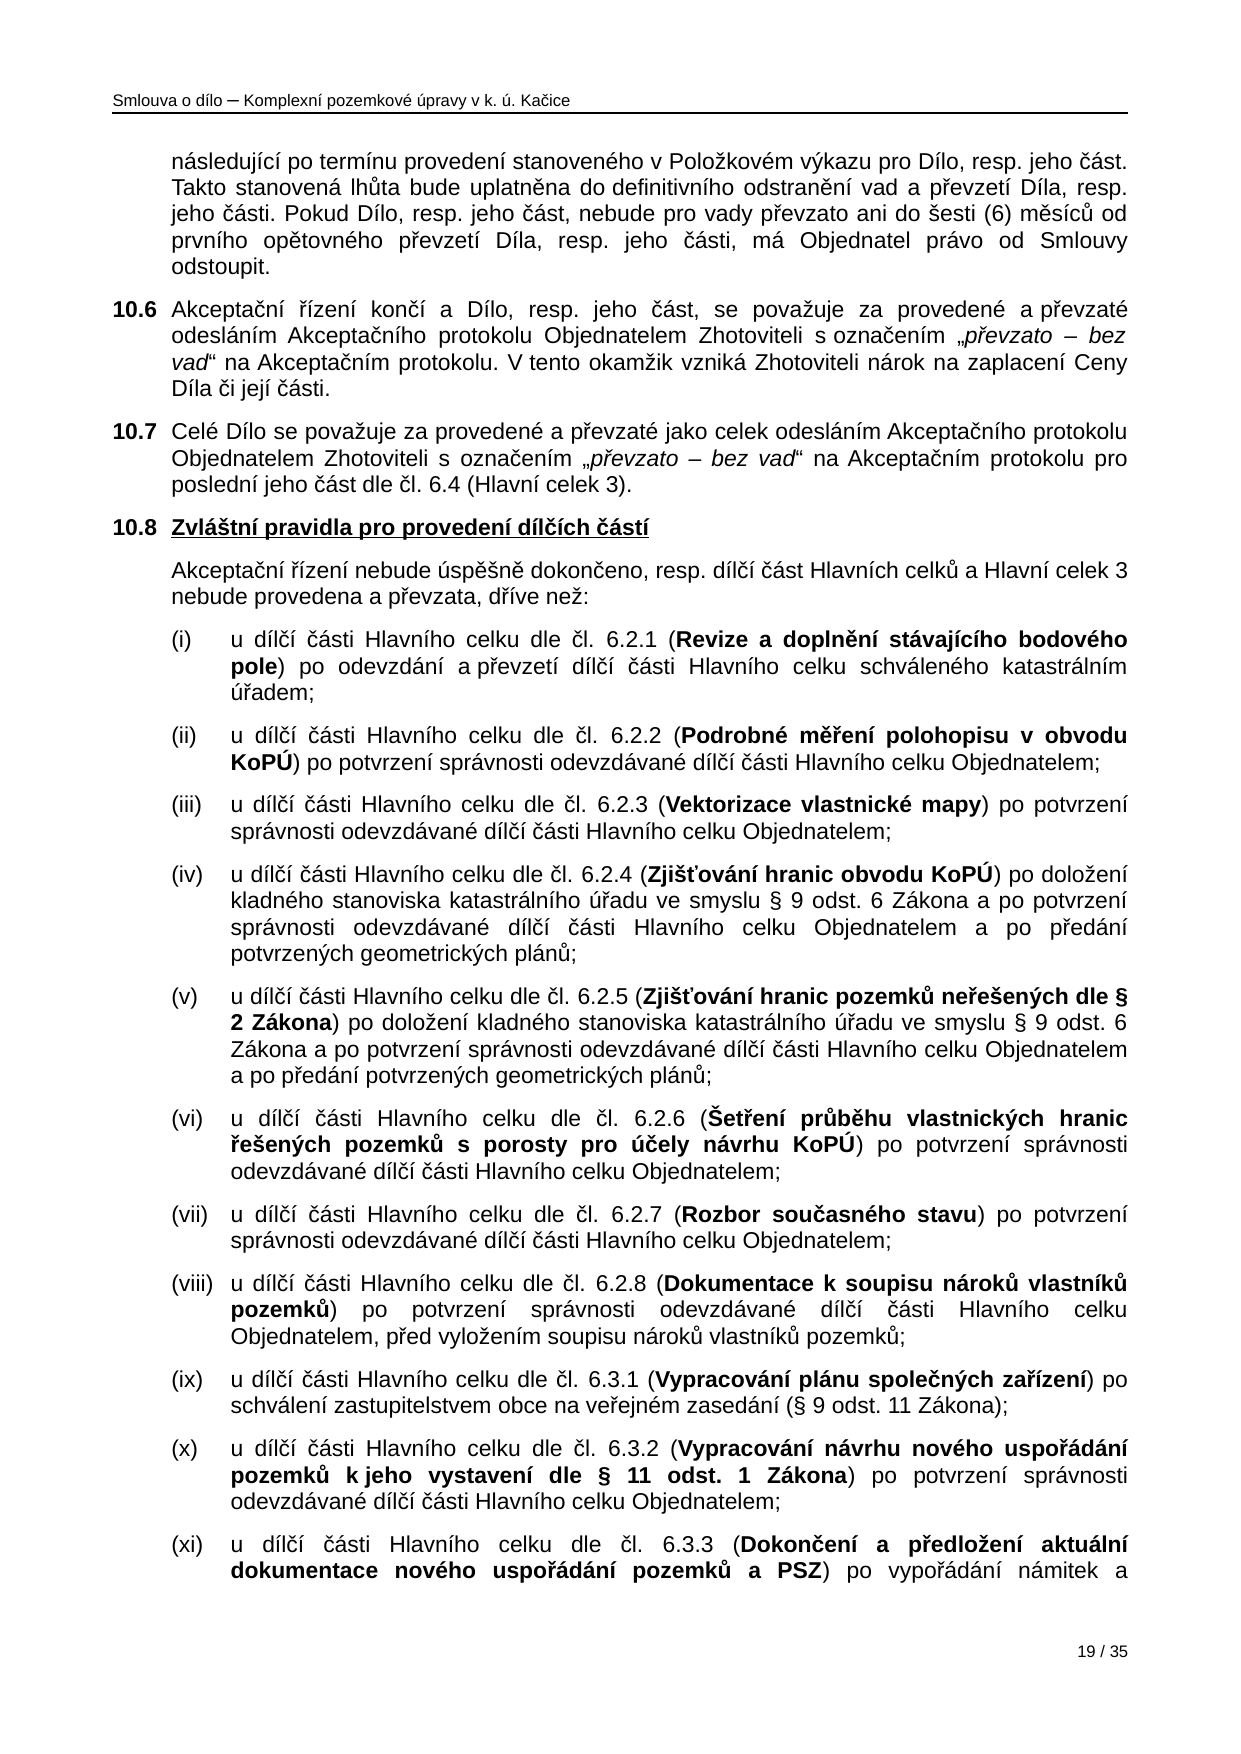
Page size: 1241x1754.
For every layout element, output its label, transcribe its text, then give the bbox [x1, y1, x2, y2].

text Celé Dílo se považuje za provedené a převzaté jako celek odesláním Akceptačního protokolu Objednatelem Zhotoviteli s označením „převzato – bez vad“ na Akceptačním protokolu pro poslední jeho část dle čl. 6.4 (Hlavní celek 3). [112, 418, 1128, 497]
list u dílčí části Hlavního celku dle čl. 6.3.2 (Vypracování návrhu nového uspořádání pozemků k jeho vystavení dle § 11 odst. 1 Zákona) po potvrzení správnosti odevzdávané dílčí části Hlavního celku Objednatelem; [171, 1435, 1128, 1514]
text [112, 148, 1128, 279]
list u dílčí části Hlavního celku dle čl. 6.2.5 (Zjišťování hranic pozemků neřešených dle § 2 Zákona) po doložení kladného stanoviska katastrálního úřadu ve smyslu § 9 odst. 6 Zákona a po potvrzení správnosti odevzdávané dílčí části Hlavního celku Objednatelem a po předání potvrzených geometrických plánů; [171, 983, 1128, 1088]
list u dílčí části Hlavního celku dle čl. 6.2.4 (Zjišťování hranic obvodu KoPÚ) po doložení kladného stanoviska katastrálního úřadu ve smyslu § 9 odst. 6 Zákona a po potvrzení správnosti odevzdávané dílčí části Hlavního celku Objednatelem a po předání potvrzených geometrických plánů; [171, 861, 1128, 966]
list u dílčí části Hlavního celku dle čl. 6.2.1 (Revize a doplnění stávajícího bodového pole) po odevzdání a převzetí dílčí části Hlavního celku schváleného katastrálním úřadem; [171, 626, 1128, 705]
text Zvláštní pravidla pro provedení dílčích částí [112, 514, 1128, 540]
list Akceptační řízení nebude úspěšně dokončeno, resp. dílčí část Hlavních celků a Hlavní celek 3 nebude provedena a převzata, dříve než: [171, 557, 1128, 610]
list u dílčí části Hlavního celku dle čl. 6.2.6 (Šetření průběhu vlastnických hranic řešených pozemků s porosty pro účely návrhu KoPÚ) po potvrzení správnosti odevzdávané dílčí části Hlavního celku Objednatelem; [171, 1105, 1128, 1184]
list u dílčí části Hlavního celku dle čl. 6.3.1 (Vypracování plánu společných zařízení) po schválení zastupitelstvem obce na veřejném zasedání (§ 9 odst. 11 Zákona); [171, 1366, 1128, 1418]
list u dílčí části Hlavního celku dle čl. 6.2.7 (Rozbor současného stavu) po potvrzení správnosti odevzdávané dílčí části Hlavního celku Objednatelem; [171, 1201, 1128, 1253]
list u dílčí části Hlavního celku dle čl. 6.2.3 (Vektorizace vlastnické mapy) po potvrzení správnosti odevzdávané dílčí části Hlavního celku Objednatelem; [171, 791, 1128, 844]
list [171, 1531, 1128, 1584]
list u dílčí části Hlavního celku dle čl. 6.2.2 (Podrobné měření polohopisu v obvodu KoPÚ) po potvrzení správnosti odevzdávané dílčí části Hlavního celku Objednatelem; [171, 722, 1128, 775]
text Akceptační řízení končí a Dílo, resp. jeho část, se považuje za provedené a převzaté odesláním Akceptačního protokolu Objednatelem Zhotoviteli s označením „převzato – bez vad“ na Akceptačním protokolu. V tento okamžik vzniká Zhotoviteli nárok na zaplacení Ceny Díla či její části. [112, 296, 1128, 402]
list u dílčí části Hlavního celku dle čl. 6.2.8 (Dokumentace k soupisu nároků vlastníků pozemků) po potvrzení správnosti odevzdávané dílčí části Hlavního celku Objednatelem, před vyložením soupisu nároků vlastníků pozemků; [171, 1270, 1128, 1349]
